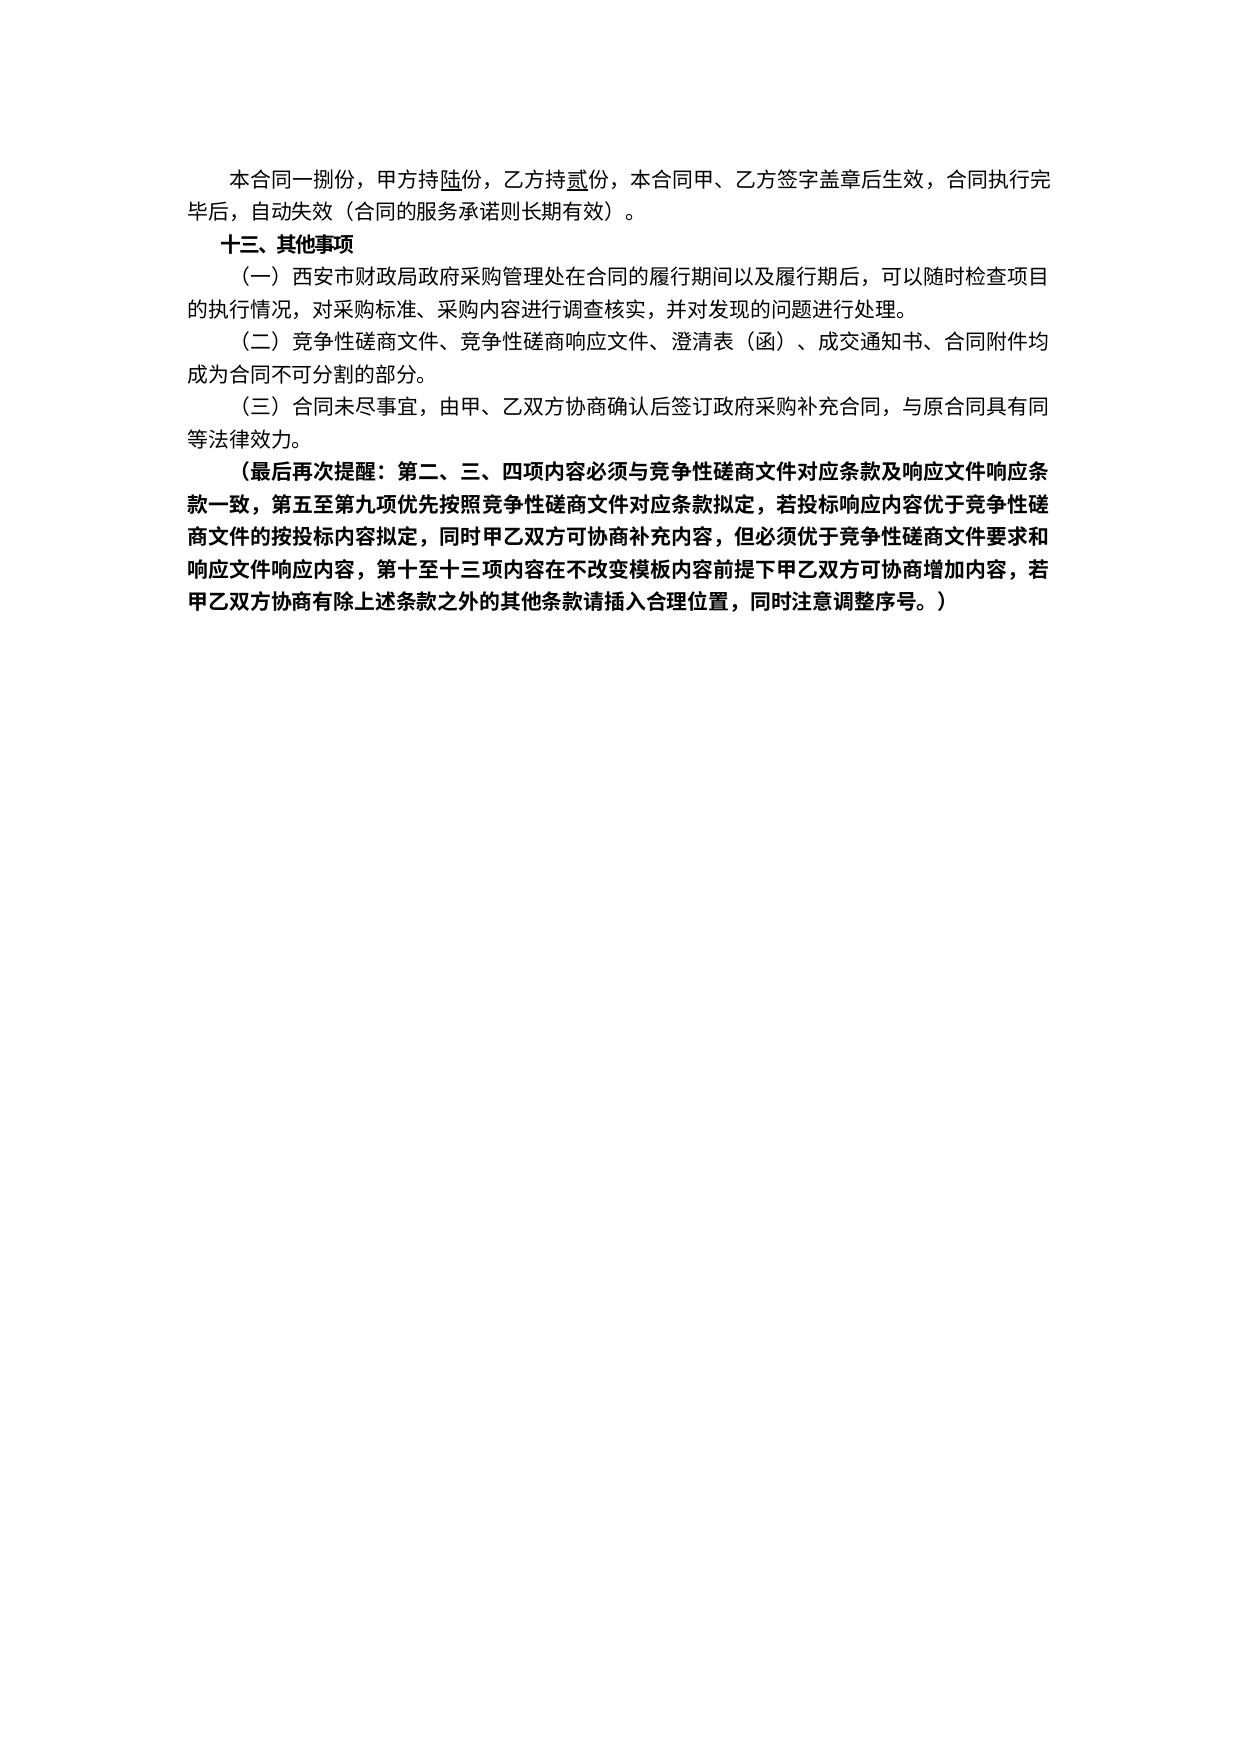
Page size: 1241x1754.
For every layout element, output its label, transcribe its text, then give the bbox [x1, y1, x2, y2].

text 本合同一捌份，甲方持陆份，乙方持贰份，本合同甲、乙方签字盖章后生效，合同执行完毕后，自动失效（合同的服务承诺则长期有效）。 [187, 162, 1053, 227]
text 十三、其他事项 [187, 227, 1053, 259]
text （最后再次提醒：第二、三、四项内容必须与竞争性磋商文件对应条款及响应文件响应条款一致，第五至第九项优先按照竞争性磋商文件对应条款拟定，若投标响应内容优于竞争性磋商文件的按投标内容拟定，同时甲乙双方可协商补充内容，但必须优于竞争性磋商文件要求和响应文件响应内容，第十至十三项内容在不改变模板内容前提下甲乙双方可协商增加内容，若甲乙双方协商有除上述条款之外的其他条款请插入合理位置，同时注意调整序号。） [187, 454, 1053, 617]
text （三）合同未尽事宜，由甲、乙双方协商确认后签订政府采购补充合同，与原合同具有同等法律效力。 [187, 389, 1053, 454]
text （二）竞争性磋商文件、竞争性磋商响应文件、澄清表（函）、成交通知书、合同附件均成为合同不可分割的部分。 [187, 324, 1053, 389]
text （一）西安市财政局政府采购管理处在合同的履行期间以及履行期后，可以随时检查项目的执行情况，对采购标准、采购内容进行调查核实，并对发现的问题进行处理。 [187, 259, 1053, 324]
